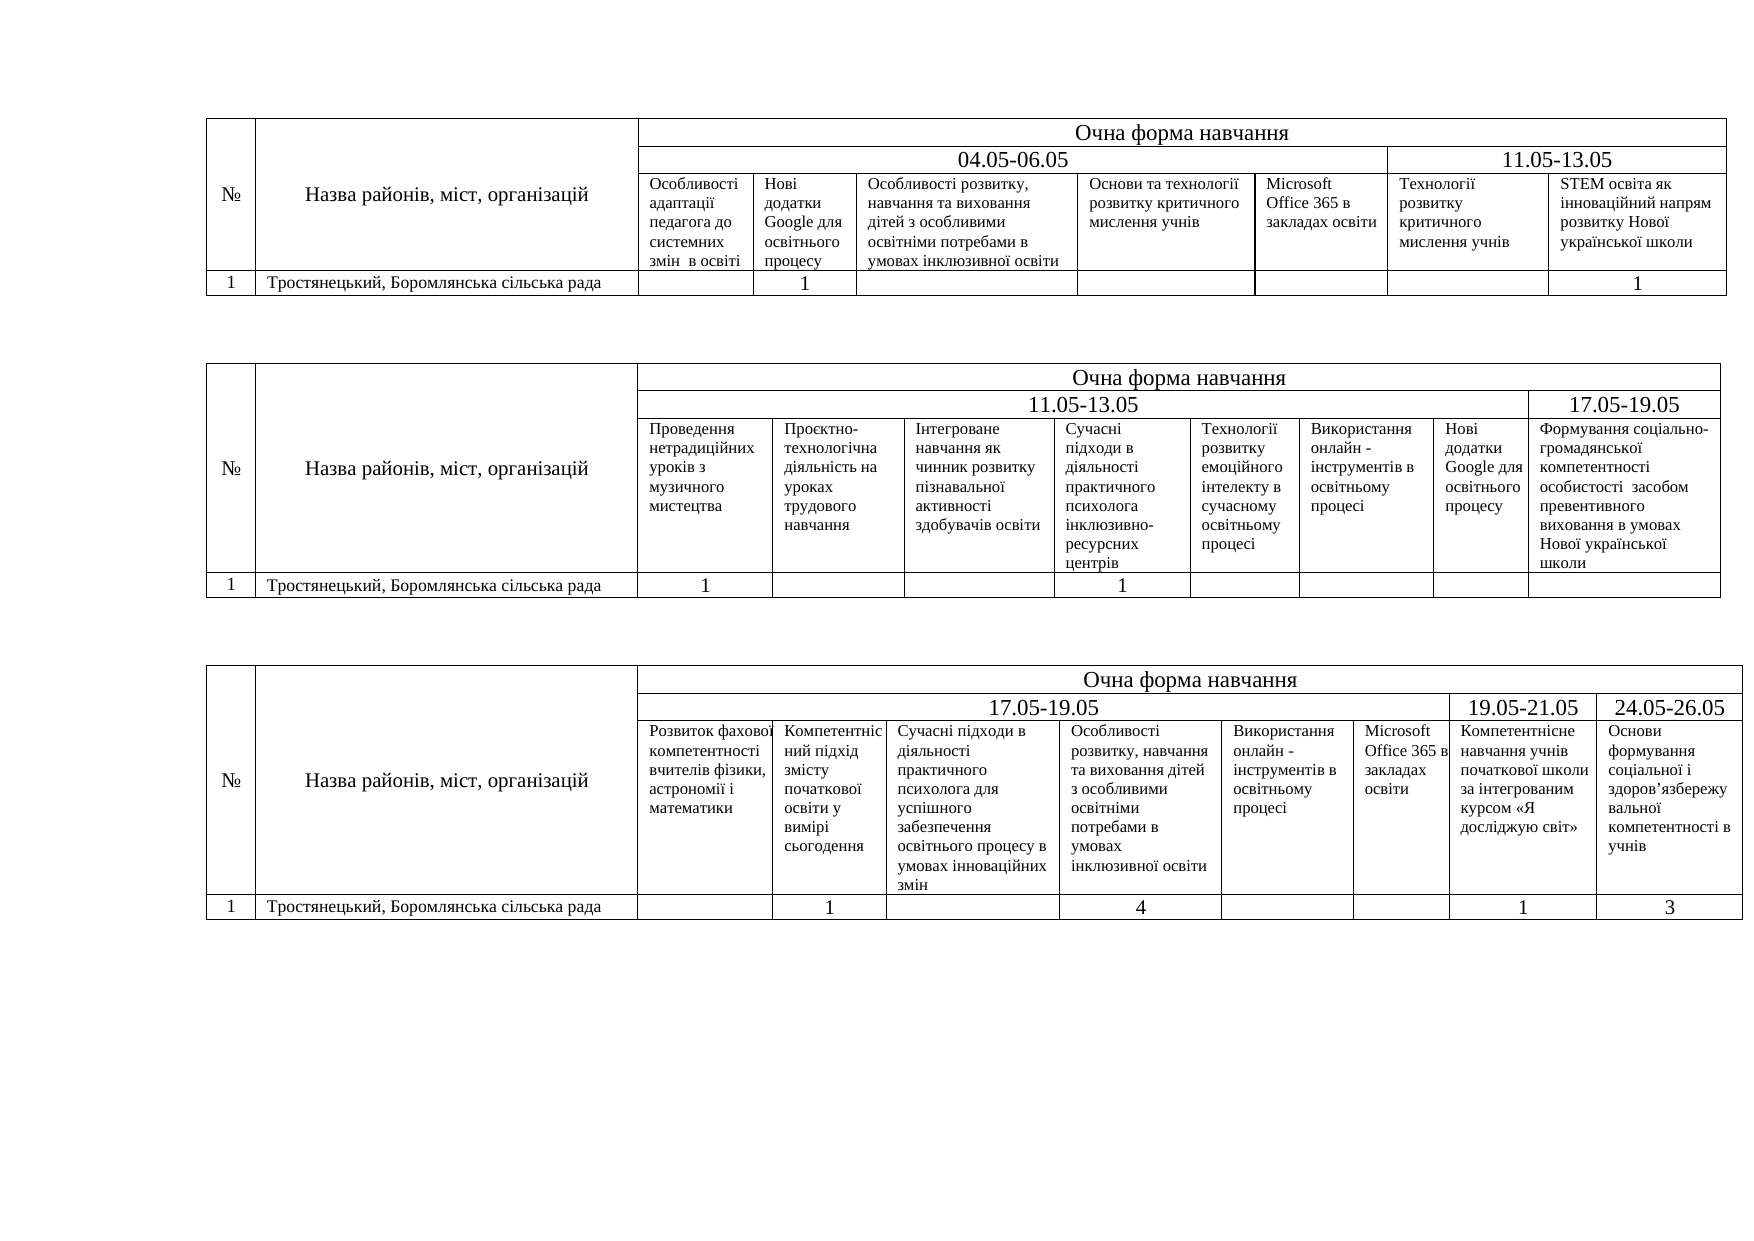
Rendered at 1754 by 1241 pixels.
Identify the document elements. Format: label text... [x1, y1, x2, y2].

table_cell Особливості адаптації педагога до системних змін в освіті [639, 174, 753, 270]
table_cell 1 [1450, 895, 1596, 919]
table_cell [905, 573, 1054, 597]
table_cell 1 [207, 573, 255, 597]
table_cell Компетентнісний підхід змісту початкової освіти у вимірі сьогодення [773, 721, 886, 894]
table_header Назва районів, міст, організацій [256, 364, 637, 572]
table_cell 11.05-13.05 [1388, 147, 1726, 173]
table_header Назва районів, міст, організацій [256, 119, 638, 270]
table_header Назва районів, міст, організацій [256, 666, 637, 894]
table_cell Тростянецький, Боромлянська сільська рада [256, 573, 637, 597]
table_cell Особливості розвитку, навчання та виховання дітей з особливими освітніми потребами в умовах інклюзивної освіти [857, 174, 1077, 270]
table_cell [1300, 573, 1433, 597]
table_cell [1256, 271, 1387, 295]
table_cell [1222, 895, 1353, 919]
table_header № [207, 364, 255, 572]
table_cell Сучасні підходи в діяльності практичного психолога для успішного забезпечення освітнього процесу в умовах інноваційних змін [887, 721, 1059, 894]
table_cell 3 [1597, 895, 1742, 919]
table_cell [887, 895, 1059, 919]
table_cell Сучасні підходи в діяльності практичного психолога інклюзивно-ресурсних центрів [1055, 419, 1190, 572]
table_cell Основи та технології розвитку критичного мислення учнів [1078, 174, 1254, 270]
table_cell [857, 271, 1077, 295]
table_cell Тростянецький, Боромлянська сільська рада [256, 895, 637, 919]
table_cell [1388, 271, 1548, 295]
table_header № [207, 666, 255, 894]
table_cell Формування соціально-громадянської компетентності особистості засобом превентивного виховання в умовах Нової української школи [1529, 419, 1720, 572]
table_cell 1 [1055, 573, 1190, 597]
table_cell 17.05-19.05 [1529, 391, 1720, 418]
table_header Очна форма навчання [639, 119, 1726, 146]
table_header № [207, 119, 255, 270]
table_cell Проєктно-технологічна діяльність на уроках трудового навчання [773, 419, 904, 572]
table_cell Тростянецький, Боромлянська сільська рада [256, 271, 638, 295]
table_cell Використання онлайн - інструментів в освітньому процесі [1222, 721, 1353, 894]
table_header Очна форма навчання [638, 364, 1720, 390]
table_cell Розвиток фахової компетентності вчителів фізики, астрономії і математики [638, 721, 772, 894]
table_cell Проведення нетрадиційних уроків з музичного мистецтва [638, 419, 772, 572]
table_cell 19.05-21.05 [1450, 694, 1596, 720]
table_cell Технології розвитку критичного мислення учнів [1388, 174, 1548, 270]
table_cell Компетентнісне навчання учнів початкової школи за інтегрованим курсом «Я досліджую світ» [1450, 721, 1596, 894]
table_cell Інтегроване навчання як чинник розвитку пізнавальної активності здобувачів освіти [905, 419, 1054, 572]
table_cell 1 [207, 895, 255, 919]
table_cell 24.05-26.05 [1597, 694, 1742, 720]
table_cell Microsoft Office 365 в закладах освіти [1354, 721, 1449, 894]
table_cell Основи формування соціальної і здоров’язбережувальної компетентності в учнів [1597, 721, 1742, 894]
table_cell 1 [1549, 271, 1726, 295]
table_cell Нові додатки Google для освітнього процесу [1434, 419, 1528, 572]
table_cell Використання онлайн - інструментів в освітньому процесі [1300, 419, 1433, 572]
table_cell [1434, 573, 1528, 597]
table_cell 1 [638, 573, 772, 597]
table_cell 11.05-13.05 [638, 391, 1528, 418]
table_cell 4 [1060, 895, 1221, 919]
table_cell Особливості розвитку, навчання та виховання дітей з особливими освітніми потребами в умовах інклюзивної освіти [1060, 721, 1221, 894]
table_cell Нові додатки Google для освітнього процесу [754, 174, 856, 270]
table_cell STEM освіта як інноваційний напрям розвитку Нової української школи [1549, 174, 1726, 270]
table_cell 1 [207, 271, 255, 295]
table_cell Microsoft Office 365 в закладах освіти [1256, 174, 1387, 270]
table_cell 17.05-19.05 [638, 694, 1449, 720]
table_cell [1078, 271, 1254, 295]
table_cell 1 [754, 271, 856, 295]
table_cell 1 [773, 895, 886, 919]
table_cell 04.05-06.05 [639, 147, 1387, 173]
table_cell [1354, 895, 1449, 919]
table_cell Технології розвитку емоційного інтелекту в сучасному освітньому процесі [1191, 419, 1299, 572]
table_cell [1529, 573, 1720, 597]
table_cell [639, 271, 753, 295]
table_cell [773, 573, 904, 597]
table_cell [638, 895, 772, 919]
table_cell [1191, 573, 1299, 597]
table_header Очна форма навчання [638, 666, 1742, 693]
